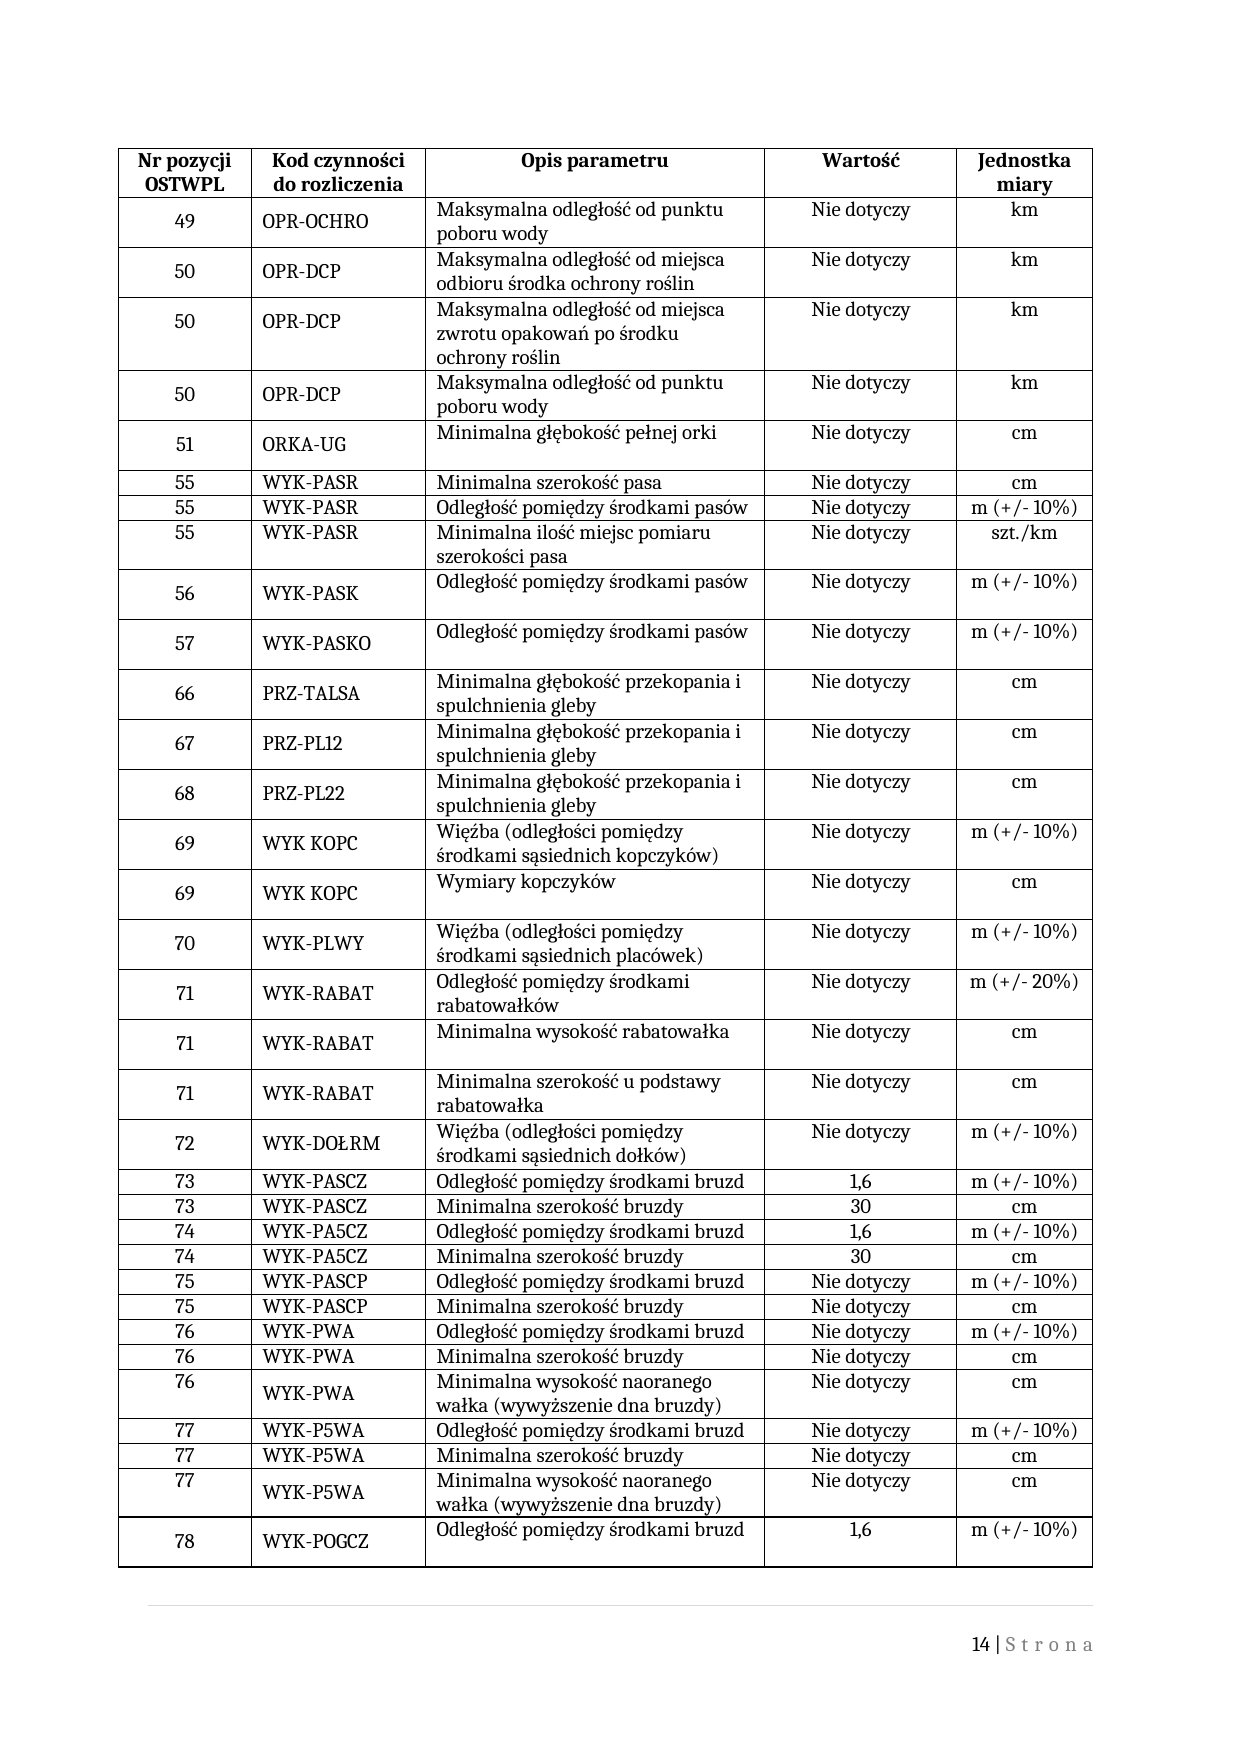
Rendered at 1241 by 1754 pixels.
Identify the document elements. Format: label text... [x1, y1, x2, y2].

table_cell WYK-PASR [252, 471, 425, 494]
table_cell 67 [119, 720, 251, 768]
table_cell 50 [119, 298, 251, 369]
table_cell cm [957, 1245, 1092, 1268]
table_cell m (+/- 10%) [957, 620, 1092, 668]
table_cell Odległość pomiędzy środkami bruzd [426, 1270, 764, 1293]
table_cell Nie dotyczy [765, 1120, 956, 1168]
table_cell km [957, 248, 1092, 297]
table_cell WYK-PWA [252, 1345, 425, 1368]
table_cell Odległość pomiędzy środkami bruzd [426, 1170, 764, 1193]
table_cell WYK-PWA [252, 1320, 425, 1343]
table_header Nr pozycji OSTWPL [119, 149, 251, 197]
table_cell Więźba (odległości pomiędzy środkami sąsiednich dołków) [426, 1120, 764, 1168]
table_cell m (+/- 10%) [957, 1120, 1092, 1168]
table_header Jednostka miary [957, 149, 1092, 197]
table_cell 66 [119, 670, 251, 718]
table_cell WYK-PLWY [252, 920, 425, 968]
table_cell cm [957, 1195, 1092, 1218]
table_cell 71 [119, 1020, 251, 1068]
table_cell Minimalna głębokość przekopania i spulchnienia gleby [426, 770, 764, 818]
table_cell Nie dotyczy [765, 870, 956, 918]
table_cell 73 [119, 1195, 251, 1218]
table_cell WYK KOPC [252, 870, 425, 918]
table_cell 50 [119, 248, 251, 297]
table_cell Maksymalna odległość od miejsca zwrotu opakowań po środku ochrony roślin [426, 298, 764, 369]
table_cell Nie dotyczy [765, 970, 956, 1018]
table_cell cm [957, 1345, 1092, 1368]
table_cell WYK-PA5CZ [252, 1220, 425, 1243]
table_cell Nie dotyczy [765, 920, 956, 968]
table_cell 69 [119, 820, 251, 868]
table_cell Nie dotyczy [765, 620, 956, 668]
table_cell 70 [119, 920, 251, 968]
table_cell km [957, 371, 1092, 419]
table_cell cm [957, 720, 1092, 768]
table_cell Odległość pomiędzy środkami bruzd [426, 1518, 764, 1566]
table_cell OPR-DCP [252, 371, 425, 419]
table_cell 1,6 [765, 1220, 956, 1243]
table_cell 75 [119, 1295, 251, 1318]
table_cell Nie dotyczy [765, 1070, 956, 1118]
table_cell Odległość pomiędzy środkami bruzd [426, 1220, 764, 1243]
table_cell 78 [119, 1518, 251, 1566]
table_cell WYK-PASKO [252, 620, 425, 668]
table_cell WYK-RABAT [252, 970, 425, 1018]
table_cell 77 [119, 1419, 251, 1442]
table_cell 76 [119, 1370, 251, 1417]
table_cell WYK KOPC [252, 820, 425, 868]
table_cell 68 [119, 770, 251, 818]
table_cell Minimalna szerokość u podstawy rabatowałka [426, 1070, 764, 1118]
table_cell Minimalna szerokość pasa [426, 471, 764, 494]
table_cell Nie dotyczy [765, 521, 956, 568]
table_cell Więźba (odległości pomiędzy środkami sąsiednich placówek) [426, 920, 764, 968]
table_cell Nie dotyczy [765, 720, 956, 768]
table_cell m (+/- 10%) [957, 1270, 1092, 1293]
table_cell cm [957, 1070, 1092, 1118]
table_cell cm [957, 1469, 1092, 1516]
table_cell cm [957, 1444, 1092, 1467]
table_cell Nie dotyczy [765, 670, 956, 718]
table_cell cm [957, 471, 1092, 494]
table_cell Nie dotyczy [765, 421, 956, 469]
table_cell 1,6 [765, 1170, 956, 1193]
table_cell WYK-P5WA [252, 1444, 425, 1467]
table_cell cm [957, 1020, 1092, 1068]
table_cell PRZ-PL22 [252, 770, 425, 818]
table_cell Nie dotyczy [765, 1020, 956, 1068]
table_cell Maksymalna odległość od punktu poboru wody [426, 371, 764, 419]
table_cell Nie dotyczy [765, 1295, 956, 1318]
table_header Kod czynności do rozliczenia [252, 149, 425, 197]
table_cell WYK-PWA [252, 1370, 425, 1417]
table_cell 71 [119, 970, 251, 1018]
table_cell WYK-PASCP [252, 1295, 425, 1318]
table_cell m (+/- 10%) [957, 1419, 1092, 1442]
table_header Opis parametru [426, 149, 764, 197]
table_cell WYK-P5WA [252, 1469, 425, 1516]
table_cell m (+/- 10%) [957, 570, 1092, 618]
table_cell WYK-PASR [252, 521, 425, 568]
table_cell Odległość pomiędzy środkami rabatowałków [426, 970, 764, 1018]
table_cell 51 [119, 421, 251, 469]
table_cell m (+/- 10%) [957, 920, 1092, 968]
table_cell 69 [119, 870, 251, 918]
table_cell PRZ-PL12 [252, 720, 425, 768]
table_cell Nie dotyczy [765, 471, 956, 494]
table_cell Minimalna głębokość przekopania i spulchnienia gleby [426, 720, 764, 768]
table_cell WYK-PASR [252, 496, 425, 519]
table_cell cm [957, 870, 1092, 918]
table_cell 50 [119, 371, 251, 419]
table_cell 57 [119, 620, 251, 668]
table_cell Minimalna szerokość bruzdy [426, 1444, 764, 1467]
table_cell WYK-PASK [252, 570, 425, 618]
table_cell Nie dotyczy [765, 570, 956, 618]
table_cell km [957, 298, 1092, 369]
table_cell Minimalna głębokość pełnej orki [426, 421, 764, 469]
table_cell 72 [119, 1120, 251, 1168]
table_cell Odległość pomiędzy środkami bruzd [426, 1419, 764, 1442]
table_cell 77 [119, 1444, 251, 1467]
table_cell Nie dotyczy [765, 1444, 956, 1467]
table_cell 75 [119, 1270, 251, 1293]
table_cell Minimalna szerokość bruzdy [426, 1295, 764, 1318]
table_cell m (+/- 10%) [957, 496, 1092, 519]
table_cell Nie dotyczy [765, 248, 956, 297]
table_cell Wymiary kopczyków [426, 870, 764, 918]
table_cell km [957, 198, 1092, 247]
table_cell Minimalna wysokość naoranego wałka (wywyższenie dna bruzdy) [426, 1469, 764, 1516]
table_cell Minimalna głębokość przekopania i spulchnienia gleby [426, 670, 764, 718]
table_cell szt./km [957, 521, 1092, 568]
table_cell 56 [119, 570, 251, 618]
table_cell WYK-PASCZ [252, 1195, 425, 1218]
table_cell Nie dotyczy [765, 1370, 956, 1417]
table_cell 77 [119, 1469, 251, 1516]
table_header Wartość [765, 149, 956, 197]
table_cell Odległość pomiędzy środkami bruzd [426, 1320, 764, 1343]
table_cell OPR-DCP [252, 298, 425, 369]
table_cell m (+/- 20%) [957, 970, 1092, 1018]
table_cell Odległość pomiędzy środkami pasów [426, 620, 764, 668]
table_cell WYK-PA5CZ [252, 1245, 425, 1268]
table_cell m (+/- 10%) [957, 820, 1092, 868]
table_cell 1,6 [765, 1518, 956, 1566]
table_cell WYK-POGCZ [252, 1518, 425, 1566]
table_cell Nie dotyczy [765, 1345, 956, 1368]
table_cell Nie dotyczy [765, 770, 956, 818]
table_cell 73 [119, 1170, 251, 1193]
table_cell Minimalna wysokość naoranego wałka (wywyższenie dna bruzdy) [426, 1370, 764, 1417]
table_cell Nie dotyczy [765, 496, 956, 519]
table_cell cm [957, 421, 1092, 469]
table_cell Nie dotyczy [765, 198, 956, 247]
table_cell m (+/- 10%) [957, 1320, 1092, 1343]
table_cell Maksymalna odległość od punktu poboru wody [426, 198, 764, 247]
table_cell 74 [119, 1245, 251, 1268]
table_cell cm [957, 1295, 1092, 1318]
table_cell Więźba (odległości pomiędzy środkami sąsiednich kopczyków) [426, 820, 764, 868]
table_cell Nie dotyczy [765, 371, 956, 419]
table_cell WYK-RABAT [252, 1020, 425, 1068]
table_cell 76 [119, 1320, 251, 1343]
table_cell Minimalna szerokość bruzdy [426, 1245, 764, 1268]
table_cell Nie dotyczy [765, 1469, 956, 1516]
table_cell WYK-PASCZ [252, 1170, 425, 1193]
table_cell 55 [119, 496, 251, 519]
table_cell 30 [765, 1245, 956, 1268]
table_cell Minimalna szerokość bruzdy [426, 1345, 764, 1368]
table_cell Nie dotyczy [765, 1270, 956, 1293]
table_cell Odległość pomiędzy środkami pasów [426, 496, 764, 519]
table_cell 30 [765, 1195, 956, 1218]
table_cell cm [957, 1370, 1092, 1417]
table_cell Nie dotyczy [765, 820, 956, 868]
table_cell OPR-DCP [252, 248, 425, 297]
table_cell WYK-PASCP [252, 1270, 425, 1293]
table_cell OPR-OCHRO [252, 198, 425, 247]
table_cell m (+/- 10%) [957, 1518, 1092, 1566]
table_cell Minimalna ilość miejsc pomiaru szerokości pasa [426, 521, 764, 568]
table_cell cm [957, 770, 1092, 818]
table_cell Minimalna szerokość bruzdy [426, 1195, 764, 1218]
table_cell 71 [119, 1070, 251, 1118]
table_cell WYK-P5WA [252, 1419, 425, 1442]
table_cell WYK-DOŁRM [252, 1120, 425, 1168]
table_cell WYK-RABAT [252, 1070, 425, 1118]
table_cell Minimalna wysokość rabatowałka [426, 1020, 764, 1068]
table_cell m (+/- 10%) [957, 1220, 1092, 1243]
table_cell m (+/- 10%) [957, 1170, 1092, 1193]
table_cell Nie dotyczy [765, 1320, 956, 1343]
table_cell Nie dotyczy [765, 298, 956, 369]
table_cell ORKA-UG [252, 421, 425, 469]
table_cell Odległość pomiędzy środkami pasów [426, 570, 764, 618]
table_cell 74 [119, 1220, 251, 1243]
table_cell PRZ-TALSA [252, 670, 425, 718]
table_cell 55 [119, 521, 251, 568]
table_cell 49 [119, 198, 251, 247]
table_cell Nie dotyczy [765, 1419, 956, 1442]
table_cell 76 [119, 1345, 251, 1368]
table_cell cm [957, 670, 1092, 718]
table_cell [426, 248, 764, 297]
table_cell 55 [119, 471, 251, 494]
